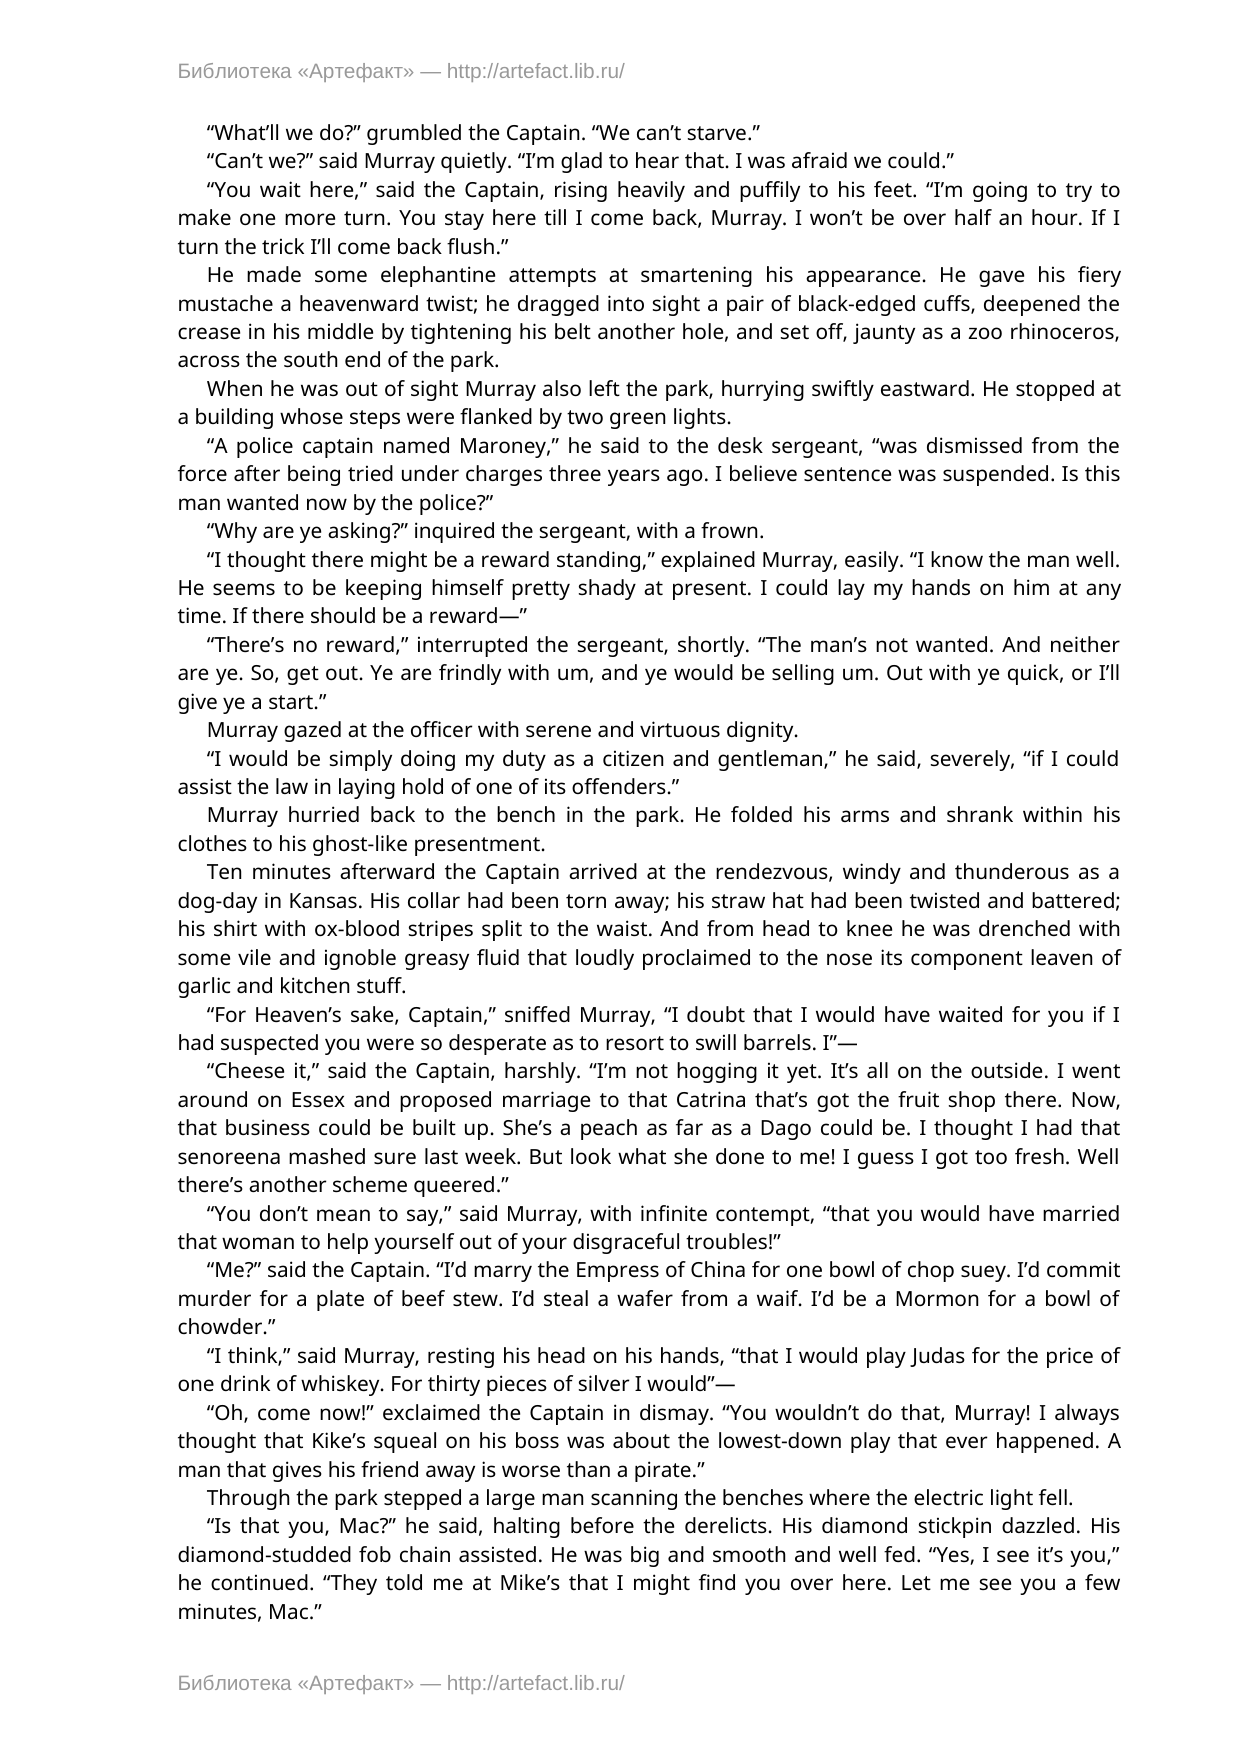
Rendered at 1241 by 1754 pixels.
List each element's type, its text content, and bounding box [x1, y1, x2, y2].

text “I would be simply doing my duty as a citizen and gentleman,” he said, severely, “if I could assist the law in laying hold of one of its offenders.” [177, 744, 1122, 801]
text He made some elephantine attempts at smartening his appearance. He gave his fiery mustache a heavenward twist; he dragged into sight a pair of black-edged cuffs, deepened the crease in his middle by tightening his belt another hole, and set off, jaunty as a zoo rhinoceros, across the south end of the park. [177, 260, 1122, 374]
text Murray hurried back to the bench in the park. He folded his arms and shrank within his clothes to his ghost-like presentment. [177, 801, 1122, 857]
text “I thought there might be a reward standing,” explained Murray, easily. “I know the man well. He seems to be keeping himself pretty shady at present. I could lay my hands on him at any time. If there should be a reward—” [177, 545, 1122, 630]
text Murray gazed at the officer with serene and virtuous dignity. [177, 715, 1122, 744]
text “You wait here,” said the Captain, rising heavily and puffily to his feet. “I’m going to try to make one more turn. You stay here till I come back, Murray. I won’t be over half an hour. If I turn the trick I’ll come back flush.” [177, 175, 1122, 260]
text “There’s no reward,” interrupted the sergeant, shortly. “The man’s not wanted. And neither are ye. So, get out. Ye are frindly with um, and ye would be selling um. Out with ye quick, or I’ll give ye a start.” [177, 630, 1122, 715]
text “Why are ye asking?” inquired the sergeant, with a frown. [177, 516, 1122, 545]
text “I think,” said Murray, resting his head on his hands, “that I would play Judas for the price of one drink of whiskey. For thirty pieces of silver I would”— [177, 1341, 1122, 1398]
text “Me?” said the Captain. “I’d marry the Empress of China for one bowl of chop suey. I’d commit murder for a plate of beef stew. I’d steal a wafer from a waif. I’d be a Mormon for a bowl of chowder.” [177, 1256, 1122, 1341]
text “What’ll we do?” grumbled the Captain. “We can’t starve.” [177, 118, 1122, 147]
text “Is that you, Mac?” he said, halting before the derelicts. His diamond stickpin dazzled. His diamond-studded fob chain assisted. He was big and smooth and well fed. “Yes, I see it’s you,” he continued. “They told me at Mike’s that I might find you over here. Let me see you a few minutes, Mac.” [177, 1512, 1122, 1625]
text “Cheese it,” said the Captain, harshly. “I’m not hogging it yet. It’s all on the outside. I went around on Essex and proposed marriage to that Catrina that’s got the fruit shop there. Now, that business could be built up. She’s a peach as far as a Dago could be. I thought I had that senoreena mashed sure last week. But look what she done to me! I guess I got too fresh. Well there’s another scheme queered.” [177, 1057, 1122, 1199]
text “For Heaven’s sake, Captain,” sniffed Murray, “I doubt that I would have waited for you if I had suspected you were so desperate as to resort to swill barrels. I”— [177, 1000, 1122, 1057]
text “Oh, come now!” exclaimed the Captain in dismay. “You wouldn’t do that, Murray! I always thought that Kike’s squeal on his boss was about the lowest-down play that ever happened. A man that gives his friend away is worse than a pirate.” [177, 1398, 1122, 1483]
text Ten minutes afterward the Captain arrived at the rendezvous, windy and thunderous as a dog-day in Kansas. His collar had been torn away; his straw hat had been twisted and battered; his shirt with ox-blood stripes split to the waist. And from head to knee he was drenched with some vile and ignoble greasy fluid that loudly proclaimed to the nose its component leaven of garlic and kitchen stuff. [177, 857, 1122, 1000]
text “You don’t mean to say,” said Murray, with infinite contempt, “that you would have married that woman to help yourself out of your disgraceful troubles!” [177, 1199, 1122, 1256]
text Through the park stepped a large man scanning the benches where the electric light fell. [177, 1483, 1122, 1512]
text “A police captain named Maroney,” he said to the desk sergeant, “was dismissed from the force after being tried under charges three years ago. I believe sentence was suspended. Is this man wanted now by the police?” [177, 431, 1122, 516]
text When he was out of sight Murray also left the park, hurrying swiftly eastward. He stopped at a building whose steps were flanked by two green lights. [177, 374, 1122, 431]
text “Can’t we?” said Murray quietly. “I’m glad to hear that. I was afraid we could.” [177, 147, 1122, 175]
